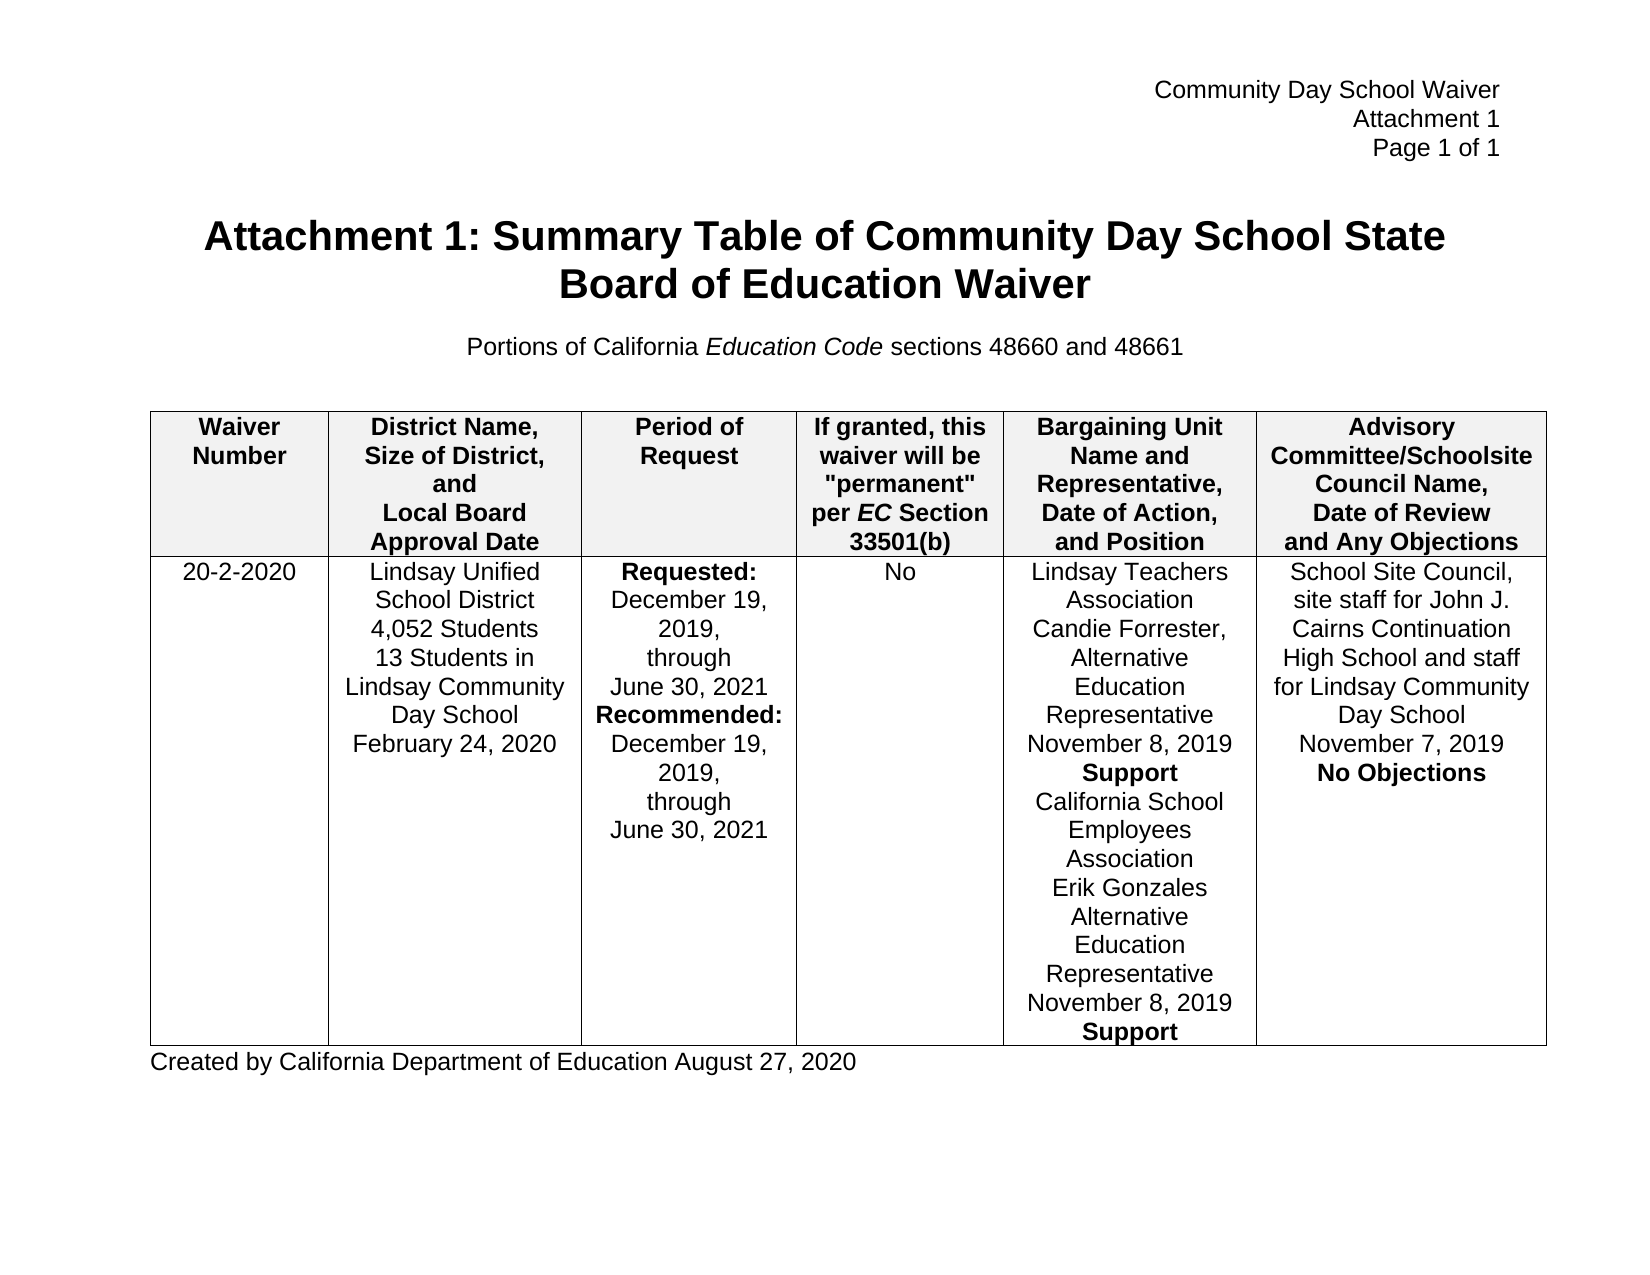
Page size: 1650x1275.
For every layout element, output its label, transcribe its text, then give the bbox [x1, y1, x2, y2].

table_header District Name, Size of District, and Local Board Approval Date [329, 412, 581, 556]
table_cell 20-2-2020 [151, 557, 328, 1045]
subtitle Attachment 1: Summary Table of Community Day School State Board of Education Waiver [150, 211, 1500, 307]
table_cell No [797, 557, 1003, 1045]
table_header Period of Request [582, 412, 796, 556]
table_cell Lindsay Unified School District 4,052 Students 13 Students in Lindsay Community Day School February 24, 2020 [329, 557, 581, 1045]
table_cell Lindsay Teachers Association Candie Forrester, Alternative Education Representative November 8, 2019 Support California School Employees Association Erik Gonzales Alternative Education Representative November 8, 2019 Support [1004, 557, 1256, 1045]
table_header Advisory Committee/Schoolsite Council Name, Date of Review and Any Objections [1257, 412, 1546, 556]
table_cell Requested: December 19, 2019, through June 30, 2021 Recommended: December 19, 2019, through June 30, 2021 [582, 557, 796, 1045]
text Created by California Department of Education August 27, 2020 [150, 1046, 1500, 1075]
table_cell School Site Council, site staff for John J. Cairns Continuation High School and staff for Lindsay Community Day School November 7, 2019 No Objections [1257, 557, 1546, 1045]
table_header Bargaining Unit Name and Representative, Date of Action, and Position [1004, 412, 1256, 556]
table_header If granted, this waiver will be "permanent" per EC Section 33501(b) [797, 412, 1003, 556]
table_header Waiver Number [151, 412, 328, 556]
text Portions of California Education Code sections 48660 and 48661 [150, 332, 1500, 361]
